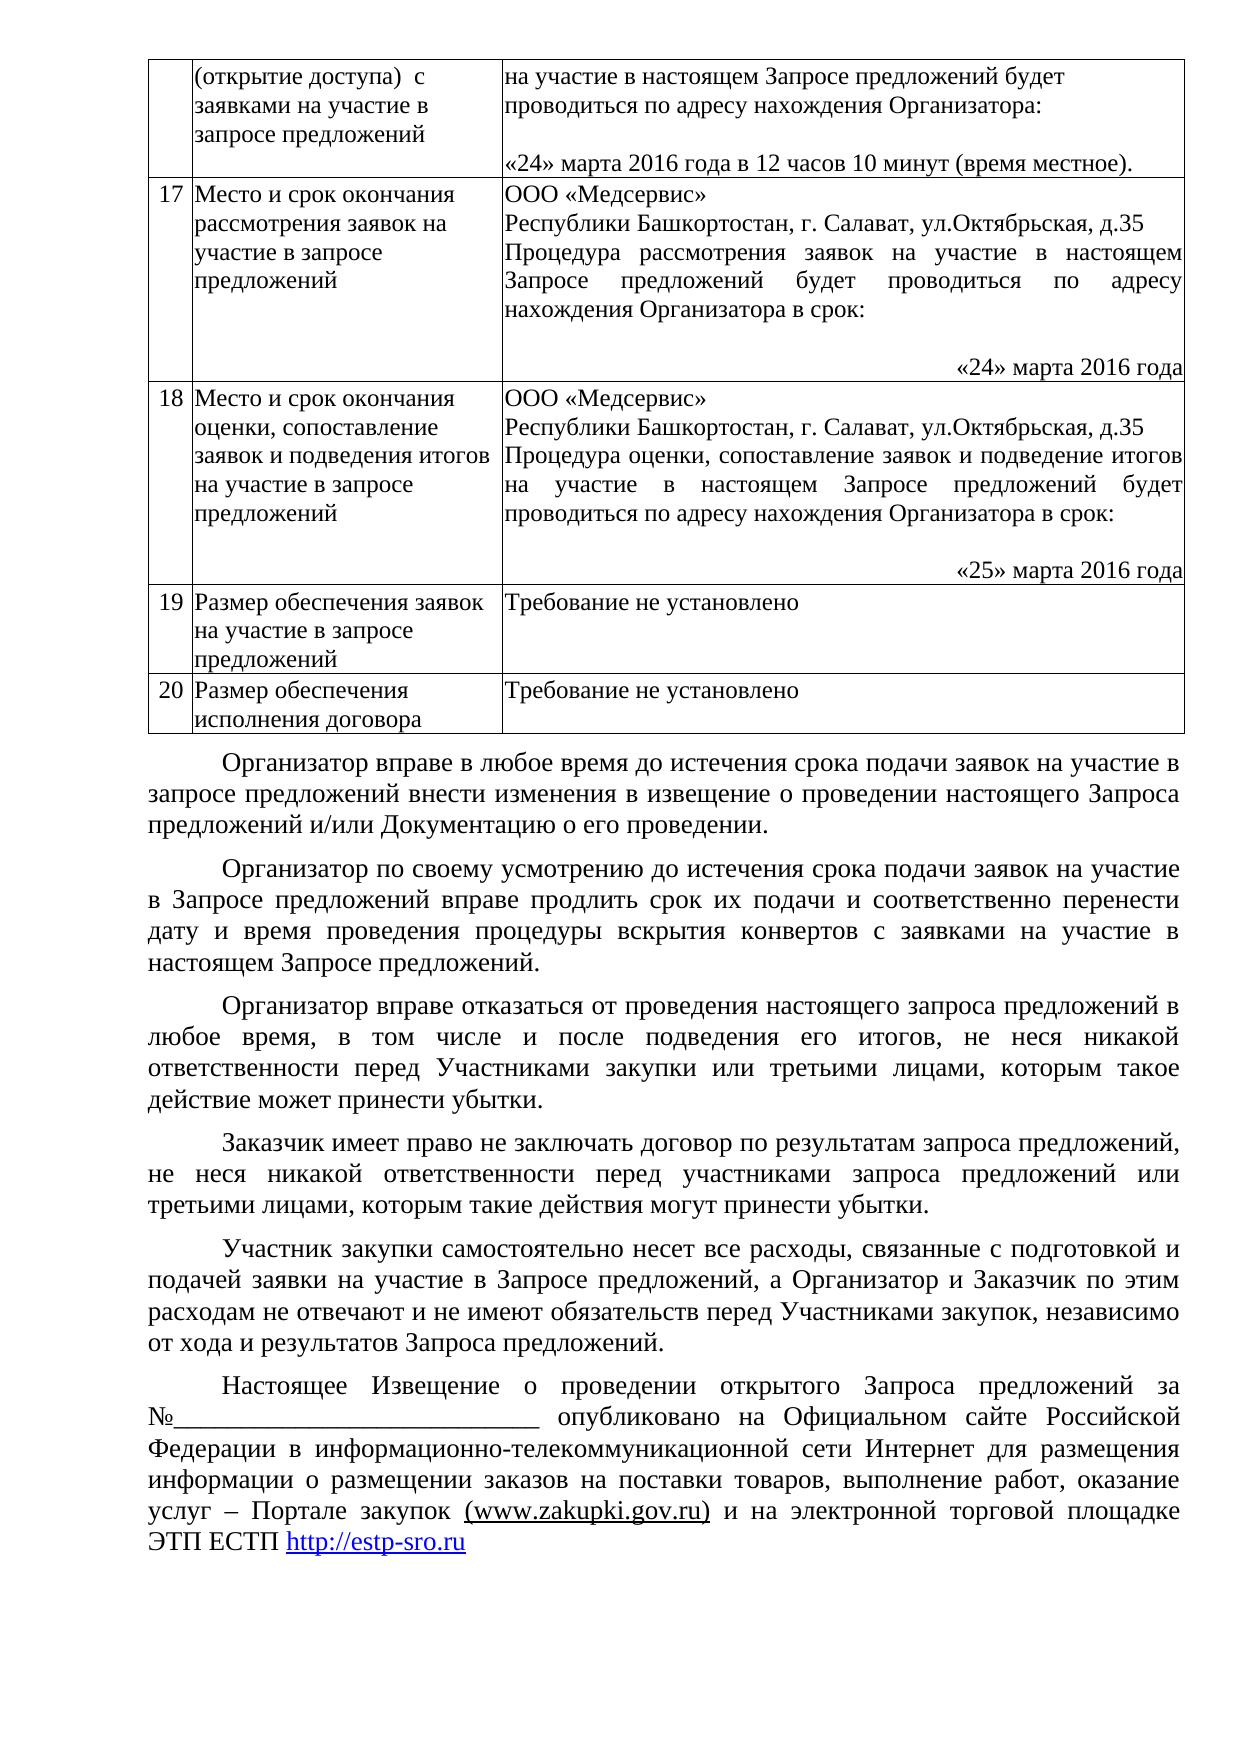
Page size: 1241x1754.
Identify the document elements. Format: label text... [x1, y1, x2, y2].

table_cell 17 [149, 178, 192, 381]
table_cell Размер обеспечения исполнения договора [193, 674, 502, 733]
table_cell 20 [149, 674, 192, 733]
table_cell Место и срок окончания рассмотрения заявок на участие в запросе предложений [193, 178, 502, 381]
table_cell 19 [149, 585, 192, 673]
text Настоящее Извещение о проведении открытого Запроса предложений за №___________________________ опубликовано на Официальном сайте Российской Федерации в информационно-телекоммуникационной сети Интернет для размещения информации о размещении заказов на поставки товаров, выполнение работ, оказание услуг – Портале закупок (www.zakupki.gov.ru) и на электронной торговой площадке ЭТП ЕСТП http://estp-sro.ru [148, 1369, 1181, 1556]
text Заказчик имеет право не заключать договор по результатам запроса предложений, не неся никакой ответственности перед участниками запроса предложений или третьими лицами, которым такие действия могут принести убытки. [148, 1126, 1181, 1220]
table_cell ООО «Медсервис» Республики Башкортостан, г. Салават, ул.Октябрьская, д.35 Процедура рассмотрения заявок на участие в настоящем Запросе предложений будет проводиться по адресу нахождения Организатора в срок: «24» марта 2016 года [503, 178, 1184, 381]
text Организатор вправе в любое время до истечения срока подачи заявок на участие в запросе предложений внести изменения в извещение о проведении настоящего Запроса предложений и/или Документацию о его проведении. [148, 746, 1181, 840]
table_cell Место и срок окончания оценки, сопоставление заявок и подведения итогов на участие в запросе предложений [193, 382, 502, 584]
text Организатор вправе отказаться от проведения настоящего запроса предложений в любое время, в том числе и после подведения его итогов, не неся никакой ответственности перед Участниками закупки или третьими лицами, которым такое действие может принести убытки. [148, 989, 1181, 1114]
table_cell 18 [149, 382, 192, 584]
table_cell Требование не установлено [503, 585, 1184, 673]
table_cell Размер обеспечения заявок на участие в запросе предложений [193, 585, 502, 673]
text Организатор по своему усмотрению до истечения срока подачи заявок на участие в Запросе предложений вправе продлить срок их подачи и соответственно перенести дату и время проведения процедуры вскрытия конвертов с заявками на участие в настоящем Запросе предложений. [148, 852, 1181, 977]
text Участник закупки самостоятельно несет все расходы, связанные с подготовкой и подачей заявки на участие в Запросе предложений, а Организатор и Заказчик по этим расходам не отвечают и не имеют обязательств перед Участниками закупок, независимо от хода и результатов Запроса предложений. [148, 1232, 1181, 1357]
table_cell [193, 60, 502, 177]
table_cell Требование не установлено [503, 674, 1184, 733]
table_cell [503, 60, 1184, 177]
table_cell ООО «Медсервис» Республики Башкортостан, г. Салават, ул.Октябрьская, д.35 Процедура оценки, сопоставление заявок и подведение итогов на участие в настоящем Запросе предложений будет проводиться по адресу нахождения Организатора в срок: «25» марта 2016 года [503, 382, 1184, 584]
table_cell 16 [149, 60, 192, 177]
